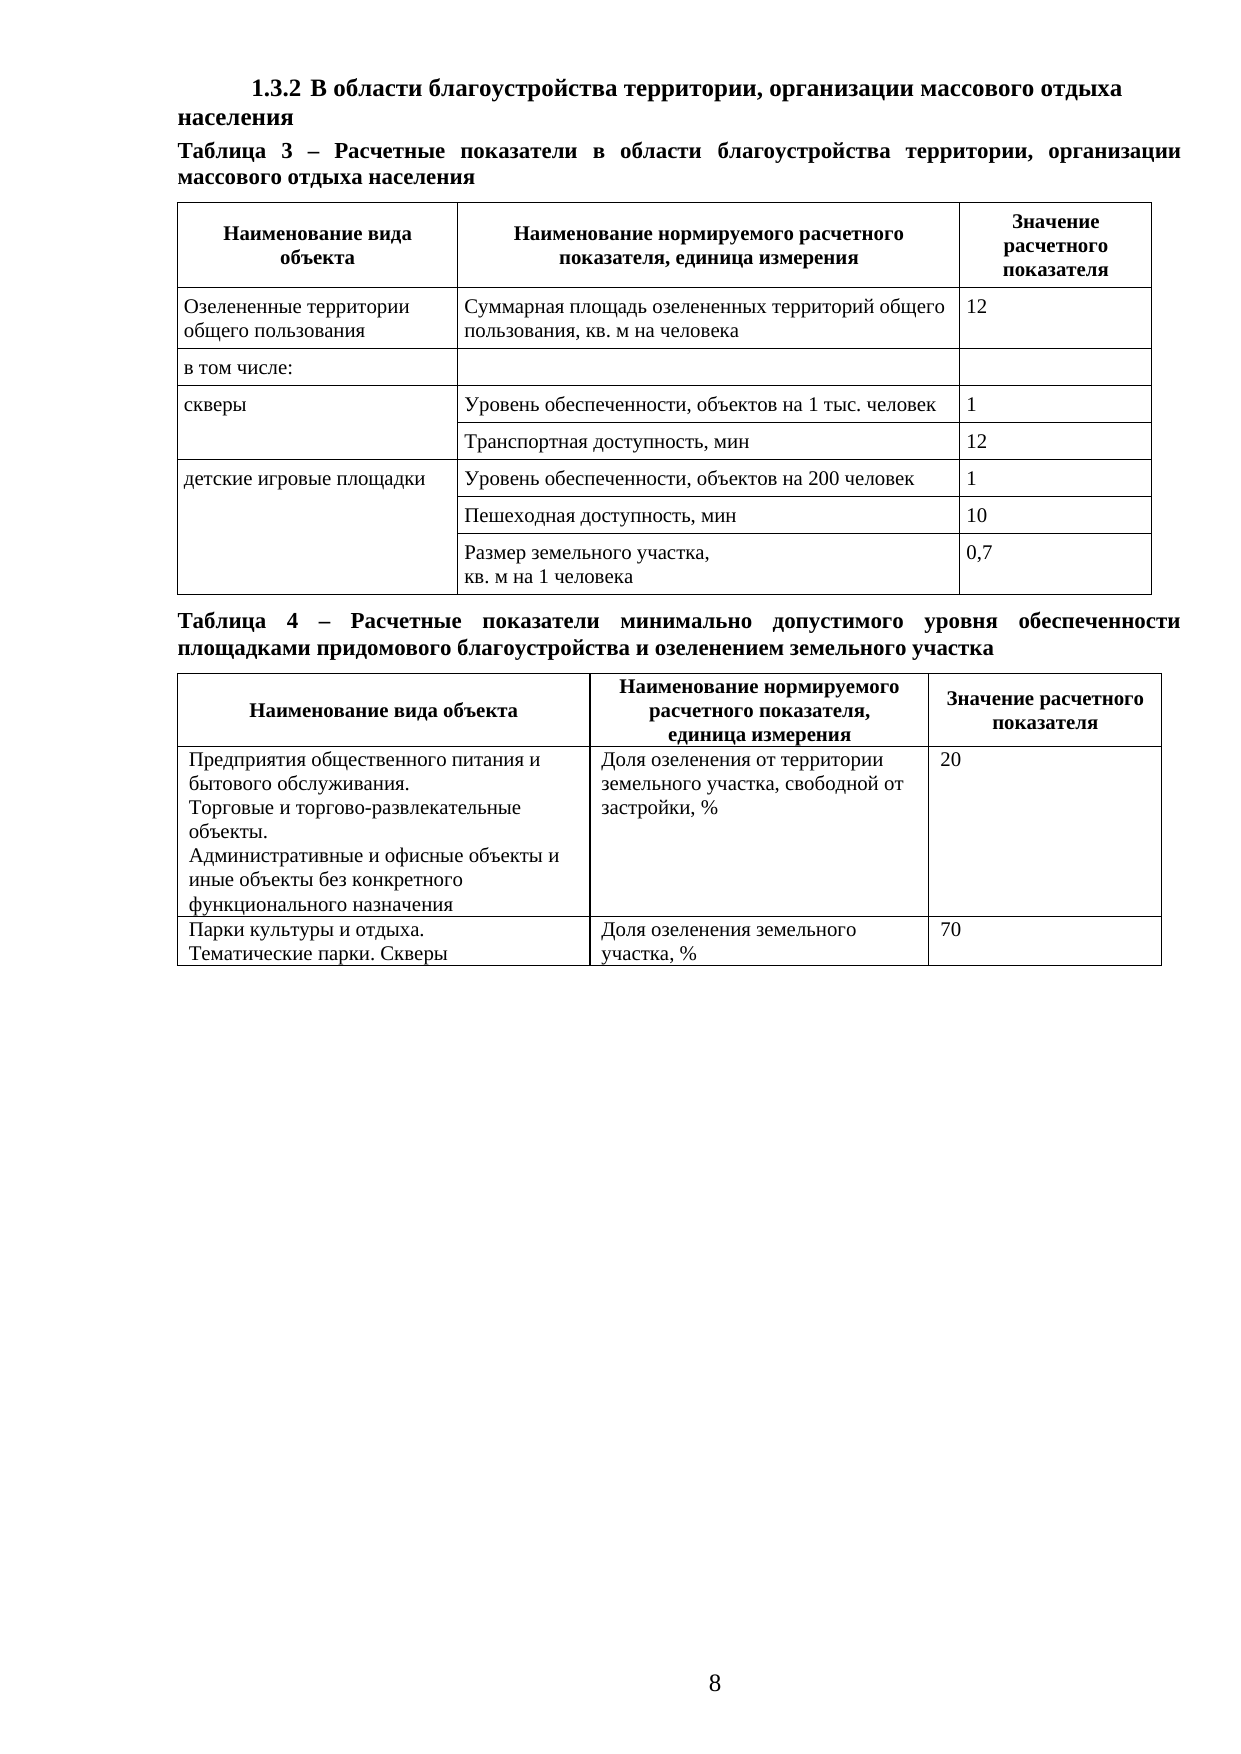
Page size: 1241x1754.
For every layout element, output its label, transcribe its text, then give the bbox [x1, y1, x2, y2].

table_cell скверы [178, 386, 457, 459]
table_cell 10 [960, 497, 1151, 533]
table_header Наименование нормируемого расчетного показателя, единица измерения [458, 203, 959, 287]
text Таблица 4 – Расчетные показатели минимально допустимого уровня обеспеченности площадками придомового благоустройства и озеленением земельного участка [177, 608, 1181, 660]
table_cell в том числе: [178, 349, 457, 385]
table_cell 1 [960, 460, 1151, 496]
table_header Значение расчетного показателя [960, 203, 1151, 287]
table_cell детские игровые площадки [178, 460, 457, 594]
table_cell 1 [960, 386, 1151, 422]
table_header Наименование вида объекта [178, 674, 589, 746]
table_cell Озелененные территории общего пользования [178, 288, 457, 348]
table_cell Размер земельного участка, кв. м на 1 человека [458, 534, 959, 594]
table_cell Пешеходная доступность, мин [458, 497, 959, 533]
table_cell [458, 349, 959, 385]
table_cell 20 [929, 747, 1161, 916]
table_cell Доля озеленения от территории земельного участка, свободной от застройки, % [591, 747, 928, 916]
table_cell Предприятия общественного питания и бытового обслуживания. Торговые и торгово-развлекательные объекты. Административные и офисные объекты и иные объекты без конкретного функционального назначения [178, 747, 589, 916]
text Таблица 3 – Расчетные показатели в области благоустройства территории, организации массового отдыха населения [177, 137, 1181, 189]
table_header Наименование вида объекта [178, 203, 457, 287]
table_cell 12 [960, 288, 1151, 348]
table_header Наименование нормируемого расчетного показателя, единица измерения [591, 674, 928, 746]
table_cell 0,7 [960, 534, 1151, 594]
table_cell Суммарная площадь озелененных территорий общего пользования, кв. м на человека [458, 288, 959, 348]
table_cell 70 [929, 917, 1161, 965]
table_cell [960, 349, 1151, 385]
table_header Значение расчетного показателя [929, 674, 1161, 746]
subtitle В области благоустройства территории, организации массового отдыха населения [177, 73, 1181, 131]
table_cell 12 [960, 423, 1151, 459]
table_cell Уровень обеспеченности, объектов на 200 человек [458, 460, 959, 496]
table_cell Парки культуры и отдыха. Тематические парки. Скверы [178, 917, 589, 965]
table_cell Транспортная доступность, мин [458, 423, 959, 459]
table_cell Доля озеленения земельного участка, % [591, 917, 928, 965]
table_cell Уровень обеспеченности, объектов на 1 тыс. человек [458, 386, 959, 422]
